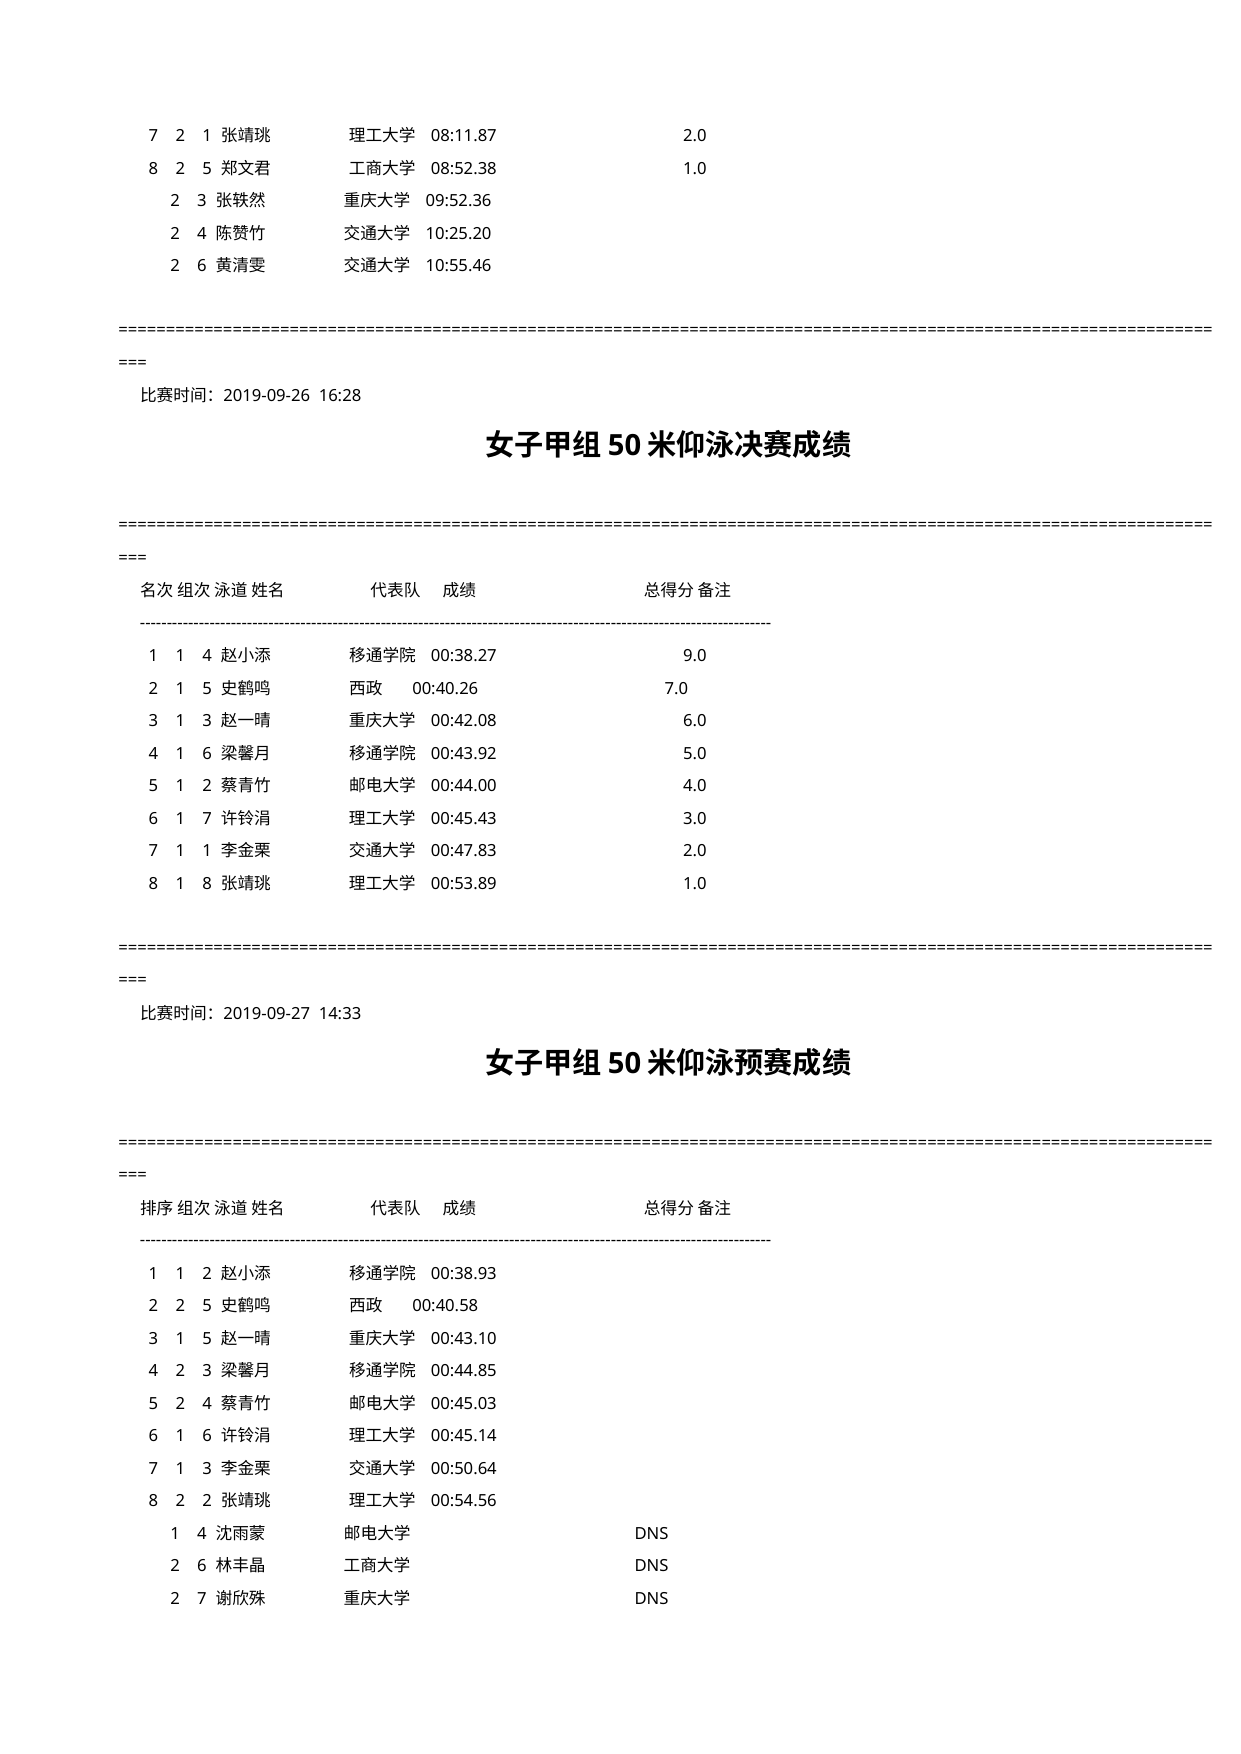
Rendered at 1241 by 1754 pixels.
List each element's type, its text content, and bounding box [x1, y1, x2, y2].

table_cell 比赛时间：2019-09-26 16:28 [107, 378, 1229, 411]
table_cell 8 2 5 郑文君 工商大学 08:52.38 1.0 [107, 151, 1229, 183]
table_cell 比赛时间：2019-09-27 14:33 [107, 996, 1229, 1028]
table_cell 女子甲组50米仰泳决赛成绩 [107, 411, 1229, 476]
table_cell ====================================================================================================================== [107, 476, 1229, 573]
table_cell 2 3 张轶然 重庆大学 09:52.36 [107, 183, 1229, 216]
table_cell 6 1 6 许铃涓 理工大学 00:45.14 [107, 1418, 1229, 1451]
table_cell 7 1 3 李金栗 交通大学 00:50.64 [107, 1451, 1229, 1483]
table_cell ====================================================================================================================== [107, 898, 1229, 996]
table_cell ---------------------------------------------------------------------------------------------------------------------- [107, 1223, 1229, 1256]
table_cell 5 1 2 蔡青竹 邮电大学 00:44.00 4.0 [107, 768, 1229, 801]
table_cell 1 1 2 赵小添 移通学院 00:38.93 [107, 1256, 1229, 1288]
table_cell 2 2 5 史鹤鸣 西政 00:40.58 [107, 1288, 1229, 1321]
table_cell 1 4 沈雨蒙 邮电大学 DNS [107, 1516, 1229, 1548]
table_cell 2 1 5 史鹤鸣 西政 00:40.26 7.0 [107, 671, 1229, 703]
table_cell 2 6 林丰晶 工商大学 DNS [107, 1548, 1229, 1581]
table_cell 3 1 3 赵一晴 重庆大学 00:42.08 6.0 [107, 703, 1229, 736]
table_cell 6 1 7 许铃涓 理工大学 00:45.43 3.0 [107, 801, 1229, 833]
table_cell 4 1 6 梁馨月 移通学院 00:43.92 5.0 [107, 736, 1229, 768]
table_cell 3 1 5 赵一晴 重庆大学 00:43.10 [107, 1321, 1229, 1353]
table_cell ---------------------------------------------------------------------------------------------------------------------- [107, 606, 1229, 638]
table_cell 2 7 谢欣殊 重庆大学 DNS [107, 1581, 1229, 1613]
table_cell 1 1 4 赵小添 移通学院 00:38.27 9.0 [107, 638, 1229, 671]
table_cell 2 6 黄清雯 交通大学 10:55.46 [107, 248, 1229, 281]
table_cell 4 2 3 梁馨月 移通学院 00:44.85 [107, 1353, 1229, 1386]
table_cell 排序 组次 泳道 姓名 代表队 成绩 总得分 备注 [107, 1191, 1229, 1223]
table_cell 7 2 1 张靖珧 理工大学 08:11.87 2.0 [107, 118, 1229, 151]
table_cell 8 1 8 张靖珧 理工大学 00:53.89 1.0 [107, 866, 1229, 898]
table_cell 8 2 2 张靖珧 理工大学 00:54.56 [107, 1483, 1229, 1516]
table_cell 2 4 陈赞竹 交通大学 10:25.20 [107, 216, 1229, 248]
table_cell 5 2 4 蔡青竹 邮电大学 00:45.03 [107, 1386, 1229, 1418]
table_cell ====================================================================================================================== [107, 281, 1229, 378]
table_cell 7 1 1 李金栗 交通大学 00:47.83 2.0 [107, 833, 1229, 866]
table_cell ====================================================================================================================== [107, 1093, 1229, 1191]
table_cell 名次 组次 泳道 姓名 代表队 成绩 总得分 备注 [107, 573, 1229, 606]
table_cell 女子甲组50米仰泳预赛成绩 [107, 1028, 1229, 1093]
